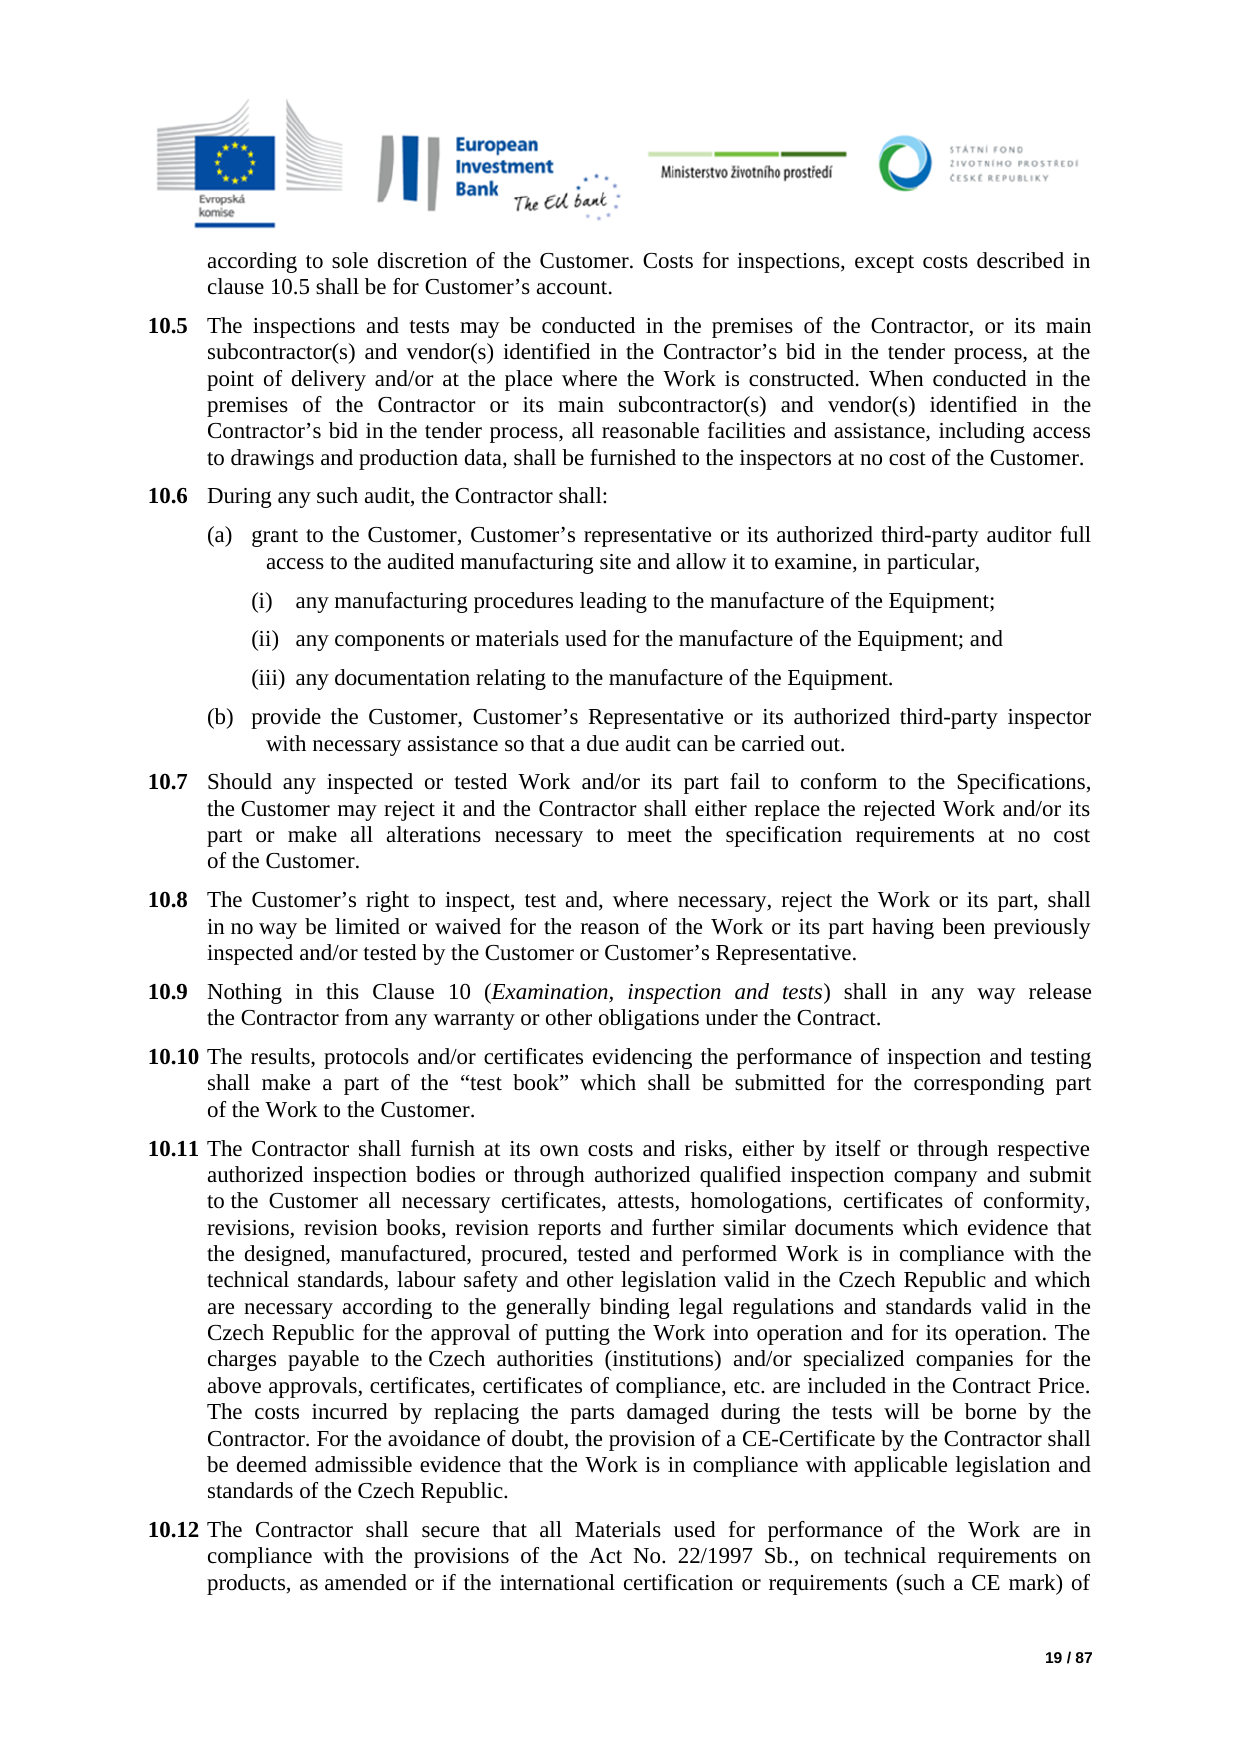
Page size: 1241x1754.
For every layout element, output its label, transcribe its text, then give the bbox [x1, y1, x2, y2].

text During any such audit, the Contractor shall: [148, 483, 1092, 509]
text any documentation relating to the manufacture of the Equipment. [251, 664, 1092, 691]
text The inspections and tests may be conducted in the premises of the Contractor, or its main subcontractor(s) and vendor(s) identified in the Contractor’s bid in the tender process, at the point of delivery and/or at the place where the Work is constructed. When conducted in the premises of the Contractor or its main subcontractor(s) and vendor(s) identified in the Contractor’s bid in the tender process, all reasonable facilities and assistance, including access to drawings and production data, shall be furnished to the inspectors at no cost of the Customer. [148, 312, 1092, 470]
text grant to the Customer, Customer’s representative or its authorized third-party auditor full access to the audited manufacturing site and allow it to examine, in particular, [207, 521, 1092, 574]
text Nothing in this Clause 10 (Examination, inspection and tests) shall in any way release the Contractor from any warranty or other obligations under the Contract. [148, 978, 1092, 1031]
text The Contractor shall furnish at its own costs and risks, either by itself or through respective authorized inspection bodies or through authorized qualified inspection company and submit to the Customer all necessary certificates, attests, homologations, certificates of conformity, revisions, revision books, revision reports and further similar documents which evidence that the designed, manufactured, procured, tested and performed Work is in compliance with the technical standards, labour safety and other legislation valid in the Czech Republic and which are necessary according to the generally binding legal regulations and standards valid in the Czech Republic for the approval of putting the Work into operation and for its operation. The charges payable to the Czech authorities (institutions) and/or specialized companies for the above approvals, certificates, certificates of compliance, etc. are included in the Contract Price. The costs incurred by replacing the parts damaged during the tests will be borne by the Contractor. For the avoidance of doubt, the provision of a CE-Certificate by the Contractor shall be deemed admissible evidence that the Work is in compliance with applicable legislation and standards of the Czech Republic. [148, 1135, 1092, 1504]
text any components or materials used for the manufacture of the Equipment; and [251, 626, 1092, 652]
text The results, protocols and/or certificates evidencing the performance of inspection and testing shall make a part of the “test book” which shall be submitted for the corresponding part of the Work to the Customer. [148, 1043, 1092, 1122]
picture [147, 87, 1093, 235]
text any manufacturing procedures leading to the manufacture of the Equipment; [251, 587, 1092, 613]
text Should any inspected or tested Work and/or its part fail to conform to the Specifications, the Customer may reject it and the Contractor shall either replace the rejected Work and/or its part or make all alterations necessary to meet the specification requirements at no cost of the Customer. [148, 768, 1092, 874]
text provide the Customer, Customer’s Representative or its authorized third-party inspector with necessary assistance so that a due audit can be carried out. [207, 703, 1092, 756]
text The Customer’s right to inspect, test and, where necessary, reject the Work or its part, shall in no way be limited or waived for the reason of the Work or its part having been previously inspected and/or tested by the Customer or Customer’s Representative. [148, 886, 1092, 965]
